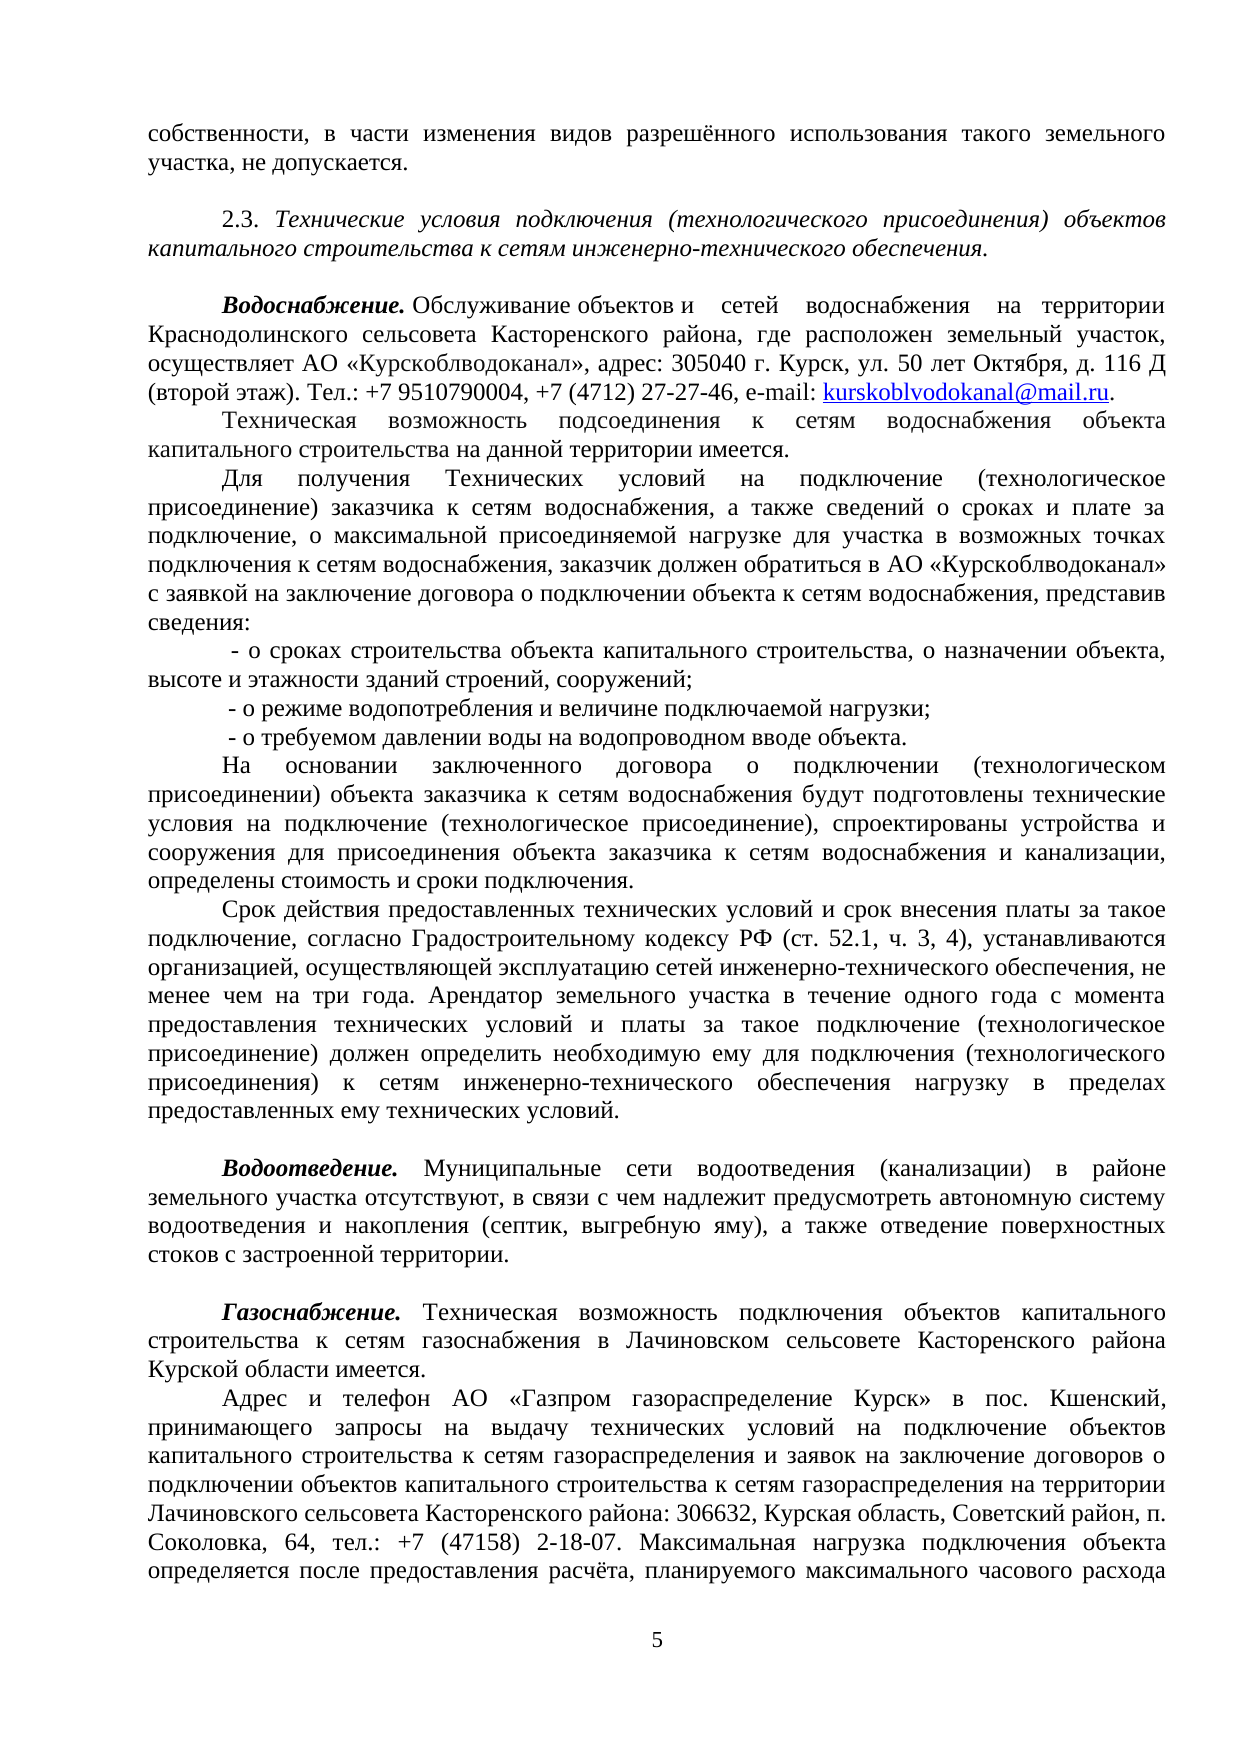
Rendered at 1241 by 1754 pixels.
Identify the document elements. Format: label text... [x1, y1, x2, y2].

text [148, 118, 1167, 176]
text Срок действия предоставленных технических условий и срок внесения платы за такое подключение, согласно Градостроительному кодексу РФ (ст. 52.1, ч. 3, 4), устанавливаются организацией, осуществляющей эксплуатацию сетей инженерно-технического обеспечения, не менее чем на три года. Арендатор земельного участка в течение одного года с момента предоставления технических условий и платы за такое подключение (технологическое присоединение) должен определить необходимую ему для подключения (технологического присоединения) к сетям инженерно-технического обеспечения нагрузку в пределах предоставленных ему технических условий. [148, 894, 1167, 1124]
text Газоснабжение. Техническая возможность подключения объектов капитального строительства к сетям газоснабжения в Лачиновском сельсовете Касторенского района Курской области имеется. [148, 1297, 1167, 1383]
text Техническая возможность подсоединения к сетям водоснабжения объекта капитального строительства на данной территории имеется. [148, 406, 1167, 463]
text - о режиме водопотребления и величине подключаемой нагрузки; [148, 693, 1167, 722]
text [148, 1383, 1167, 1584]
text Водоснабжение. Обслуживание объектов и сетей водоснабжения на территории Краснодолинского сельсовета Касторенского района, где расположен земельный участок, осуществляет АО «Курскоблводоканал», адрес: 305040 г. Курск, ул. 50 лет Октября, д. 116 Д (второй этаж). Тел.: +7 9510790004, +7 (4712) 27-27-46, e-mail: kurskoblvodokanal@mail.ru. [148, 291, 1167, 406]
text - о требуемом давлении воды на водопроводном вводе объекта. [148, 722, 1167, 751]
text - о сроках строительства объекта капитального строительства, о назначении объекта, высоте и этажности зданий строений, сооружений; [148, 636, 1167, 693]
text Для получения Технических условий на подключение (технологическое присоединение) заказчика к сетям водоснабжения, а также сведений о сроках и плате за подключение, о максимальной присоединяемой нагрузке для участка в возможных точках подключения к сетям водоснабжения, заказчик должен обратиться в АО «Курскоблводоканал» с заявкой на заключение договора о подключении объекта к сетям водоснабжения, представив сведения: [148, 463, 1167, 636]
text Водоотведение. Муниципальные сети водоотведения (канализации) в районе земельного участка отсутствуют, в связи с чем надлежит предусмотреть автономную систему водоотведения и накопления (септик, выгребную яму), а также отведение поверхностных стоков с застроенной территории. [148, 1153, 1167, 1268]
text 2.3. Технические условия подключения (технологического присоединения) объектов капитального строительства к сетям инженерно-технического обеспечения. [148, 204, 1167, 262]
text На основании заключенного договора о подключении (технологическом присоединении) объекта заказчика к сетям водоснабжения будут подготовлены технические условия на подключение (технологическое присоединение), спроектированы устройства и сооружения для присоединения объекта заказчика к сетям водоснабжения и канализации, определены стоимость и сроки подключения. [148, 751, 1167, 894]
